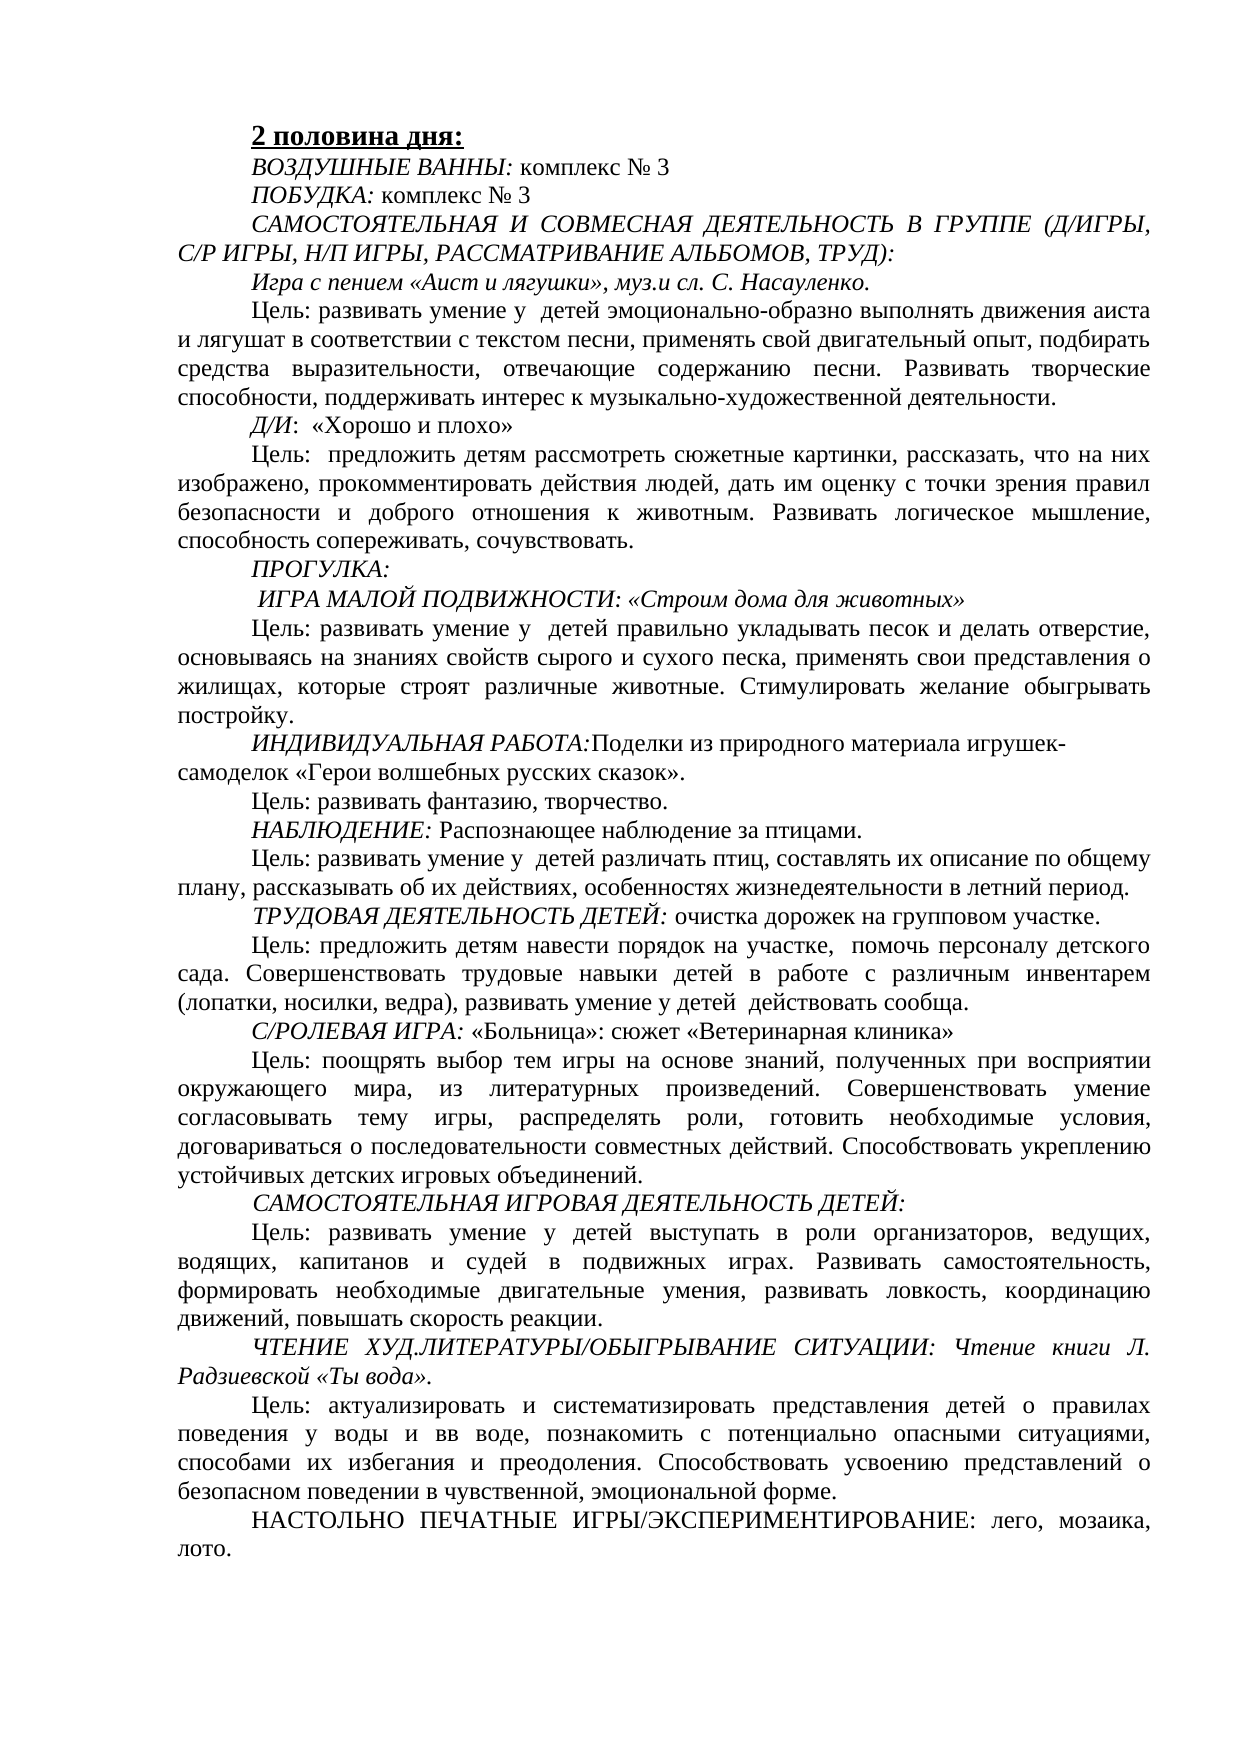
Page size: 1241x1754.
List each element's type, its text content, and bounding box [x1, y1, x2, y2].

text Цель: развивать умение у детей различать птиц, составлять их описание по общему плану, рассказывать об их действиях, особенностях жизнедеятельности в летний период. [177, 843, 1152, 901]
text НАБЛЮДЕНИЕ: Распознающее наблюдение за птицами. [177, 815, 1152, 843]
text ИГРА МАЛОЙ ПОДВИЖНОСТИ: «Строим дома для животных» [177, 583, 1152, 613]
text САМОСТОЯТЕЛЬНАЯ И СОВМЕСНАЯ ДЕЯТЕЛЬНОСТЬ В ГРУППЕ (Д/ИГРЫ, С/Р ИГРЫ, Н/П ИГРЫ, РАССМАТРИВАНИЕ АЛЬБОМОВ, ТРУД): [177, 209, 1152, 267]
text ТРУДОВАЯ ДЕЯТЕЛЬНОСТЬ ДЕТЕЙ: очистка дорожек на групповом участке. [177, 901, 1152, 930]
text Цель: актуализировать и систематизировать представления детей о правилах поведения у воды и вв воде, познакомить с потенциально опасными ситуациями, способами их избегания и преодоления. Способствовать усвоению представлений о безопасном поведении в чувственной, эмоциональной форме. [177, 1390, 1152, 1505]
text С/РОЛЕВАЯ ИГРА: «Больница»: сюжет «Ветеринарная клиника» [177, 1016, 1152, 1045]
text Цель: предложить детям навести порядок на участке, помочь персоналу детского сада. Совершенствовать трудовые навыки детей в работе с различным инвентарем (лопатки, носилки, ведра), развивать умение у детей действовать сообща. [177, 930, 1152, 1016]
text ПОБУДКА: комплекс № 3 [177, 180, 1152, 209]
text 2 половина дня: [177, 118, 1152, 152]
text НАСТОЛЬНО ПЕЧАТНЫЕ ИГРЫ/ЭКСПЕРИМЕНТИРОВАНИЕ: лего, мозаика, лото. [177, 1505, 1152, 1562]
text Цель: предложить детям рассмотреть сюжетные картинки, рассказать, что на них изображено, прокомментировать действия людей, дать им оценку с точки зрения правил безопасности и доброго отношения к животным. Развивать логическое мышление, способность сопереживать, сочувствовать. [177, 439, 1152, 554]
text ВОЗДУШНЫЕ ВАННЫ: комплекс № 3 [177, 152, 1152, 180]
text Цель: развивать умение у детей правильно укладывать песок и делать отверстие, основываясь на знаниях свойств сырого и сухого песка, применять свои представления о жилищах, которые строят различные животные. Стимулировать желание обыгрывать постройку. [177, 613, 1152, 728]
text Цель: развивать умение у детей выступать в роли организаторов, ведущих, водящих, капитанов и судей в подвижных играх. Развивать самостоятельность, формировать необходимые двигательные умения, развивать ловкость, координацию движений, повышать скорость реакции. [177, 1217, 1152, 1332]
text Цель: развивать умение у детей эмоционально-образно выполнять движения аиста и лягушат в соответствии с текстом песни, применять свой двигательный опыт, подбирать средства выразительности, отвечающие содержанию песни. Развивать творческие способности, поддерживать интерес к музыкально-художественной деятельности. [177, 295, 1152, 410]
text ПРОГУЛКА: [177, 554, 1152, 583]
text САМОСТОЯТЕЛЬНАЯ ИГРОВАЯ ДЕЯТЕЛЬНОСТЬ ДЕТЕЙ: [177, 1188, 1152, 1217]
text Цель: развивать фантазию, творчество. [177, 786, 1152, 815]
text Цель: поощрять выбор тем игры на основе знаний, полученных при восприятии окружающего мира, из литературных произведений. Совершенствовать умение согласовывать тему игры, распределять роли, готовить необходимые условия, договариваться о последовательности совместных действий. Способствовать укреплению устойчивых детских игровых объединений. [177, 1045, 1152, 1188]
text Игра с пением «Аист и лягушки», муз.и сл. С. Насауленко. [177, 267, 1152, 295]
text Д/И: «Хорошо и плохо» [177, 410, 1152, 439]
text ИНДИВИДУАЛЬНАЯ РАБОТА:Поделки из природного материала игрушек-самоделок «Герои волшебных русских сказок». [177, 728, 1152, 786]
text ЧТЕНИЕ ХУД.ЛИТЕРАТУРЫ/ОБЫГРЫВАНИЕ СИТУАЦИИ: Чтение книги Л. Радзиевской «Ты вода». [177, 1332, 1152, 1390]
